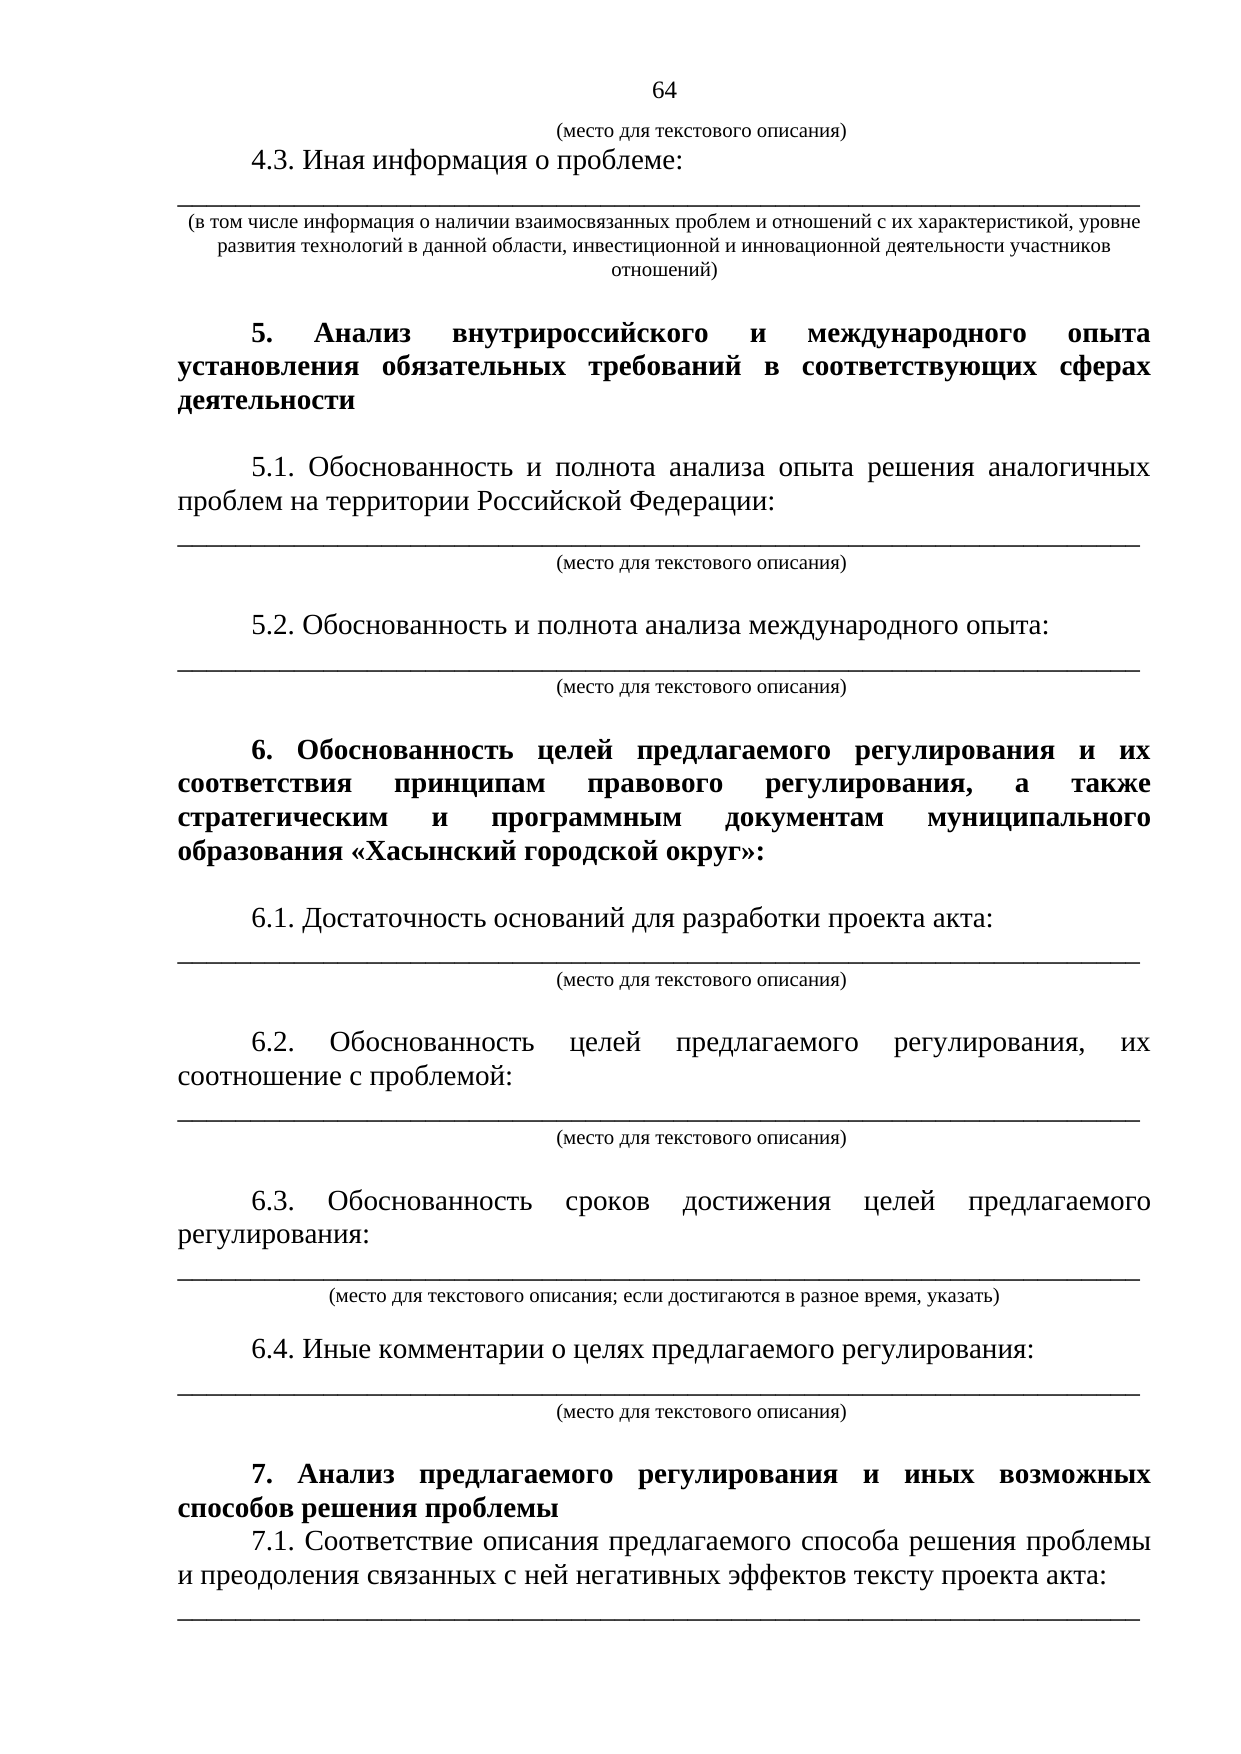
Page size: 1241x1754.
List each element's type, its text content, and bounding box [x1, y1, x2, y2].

text 6.4. Иные комментарии о целях предлагаемого регулирования: [177, 1331, 1152, 1365]
text 6.3. Обоснованность сроков достижения целей предлагаемого регулирования: [177, 1183, 1152, 1250]
text (место для текстового описания) [177, 674, 1152, 698]
text 5.1. Обоснованность и полнота анализа опыта решения аналогичных проблем на территории Российской Федерации: [177, 449, 1152, 516]
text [177, 176, 1152, 209]
text 6.1. Достаточность оснований для разработки проекта акта: [177, 900, 1152, 933]
text __________________________________________________________________ [177, 1250, 1152, 1283]
text 5. Анализ внутрироссийского и международного опыта установления обязательных требований в соответствующих сферах деятельности [177, 315, 1152, 416]
text (место для текстового описания) [177, 967, 1152, 991]
text 7. Анализ предлагаемого регулирования и иных возможных способов решения проблемы [177, 1456, 1152, 1523]
text (место для текстового описания; если достигаются в разное время, указать) [177, 1283, 1152, 1307]
text (место для текстового описания) [177, 1125, 1152, 1149]
text __________________________________________________________________ [177, 1365, 1152, 1398]
text 6. Обоснованность целей предлагаемого регулирования и их соответствия принципам правового регулирования, а также стратегическим и программным документам муниципального образования «Хасынский городской округ»: [177, 732, 1152, 866]
text __________________________________________________________________ [177, 516, 1152, 550]
text (место для текстового описания) [177, 550, 1152, 574]
text 6.2. Обоснованность целей предлагаемого регулирования, их соотношение с проблемой: [177, 1024, 1152, 1092]
text __________________________________________________________________ [177, 1092, 1152, 1125]
text __________________________________________________________________ [177, 1590, 1152, 1624]
text (место для текстового описания) [177, 118, 1152, 142]
text 5.2. Обоснованность и полнота анализа международного опыта: [177, 607, 1152, 641]
text (в том числе информация о наличии взаимосвязанных проблем и отношений с их характеристикой, уровне развития технологий в данной области, инвестиционной и инновационной деятельности участников отношений) [177, 209, 1152, 281]
text 7.1. Соответствие описания предлагаемого способа решения проблемы и преодоления связанных с ней негативных эффектов тексту проекта акта: [177, 1523, 1152, 1590]
text __________________________________________________________________ [177, 933, 1152, 967]
text (место для текстового описания) [177, 1398, 1152, 1423]
text 4.3. Иная информация о проблеме: [177, 142, 1152, 176]
text __________________________________________________________________ [177, 641, 1152, 674]
